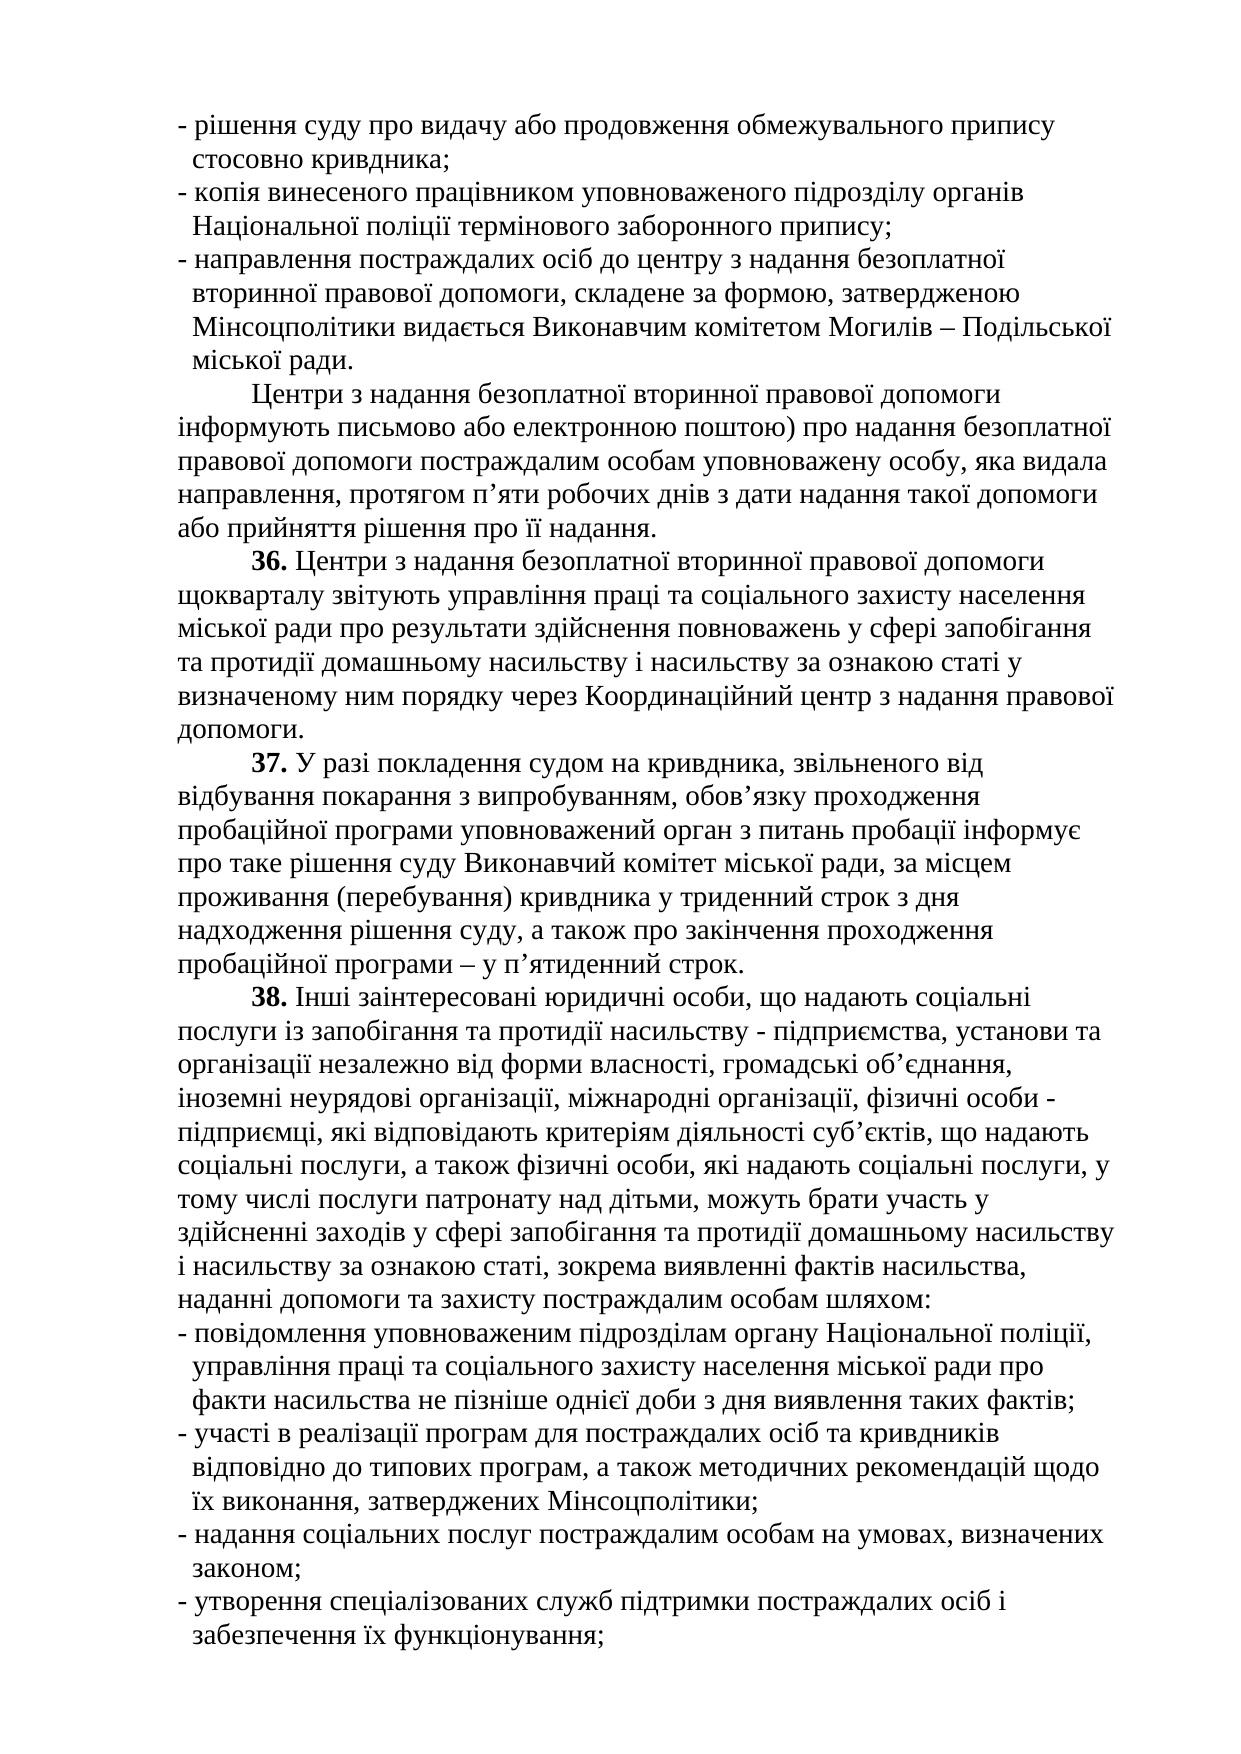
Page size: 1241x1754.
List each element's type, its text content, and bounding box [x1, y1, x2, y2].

text факти насильства не пізніше однієї доби з дня виявлення таких фактів; [177, 1382, 1122, 1416]
text - рішення суду про видачу або продовження обмежувального припису [177, 107, 1122, 141]
text про таке рішення суду Виконавчий комітет міської ради, за місцем проживання (перебування) кривдника у триденний строк з дня [177, 845, 1122, 912]
text - направлення постраждалих осіб до центру з надання безоплатної [177, 242, 1122, 275]
text стосовно кривдника; [177, 141, 1122, 174]
text або прийняття рішення про її надання. [177, 510, 1122, 543]
text - копія винесеного працівником уповноваженого підрозділу органів [177, 174, 1122, 208]
text - надання соціальних послуг постраждалим особам на умовах, визначених [177, 1516, 1122, 1550]
text забезпечення їх функціонування; [177, 1617, 1122, 1650]
text міської ради. [177, 342, 1122, 376]
text управління праці та соціального захисту населення міської ради про [177, 1348, 1122, 1382]
text 36. Центри з надання безоплатної вторинної правової допомоги щокварталу звітують управління праці та соціального захисту населення міської ради про результати здійснення повноважень у сфері запобігання та протидії домашньому насильству і насильству за ознакою статі у визначеному ним порядку через Координаційний центр з надання правової допомоги. [177, 543, 1122, 745]
text Національної поліції термінового заборонного припису; [177, 208, 1122, 242]
text їх виконання, затверджених Мінсоцполітики; [177, 1483, 1122, 1516]
text вторинної правової допомоги, складене за формою, затвердженою [177, 275, 1122, 309]
text відповідно до типових програм, а також методичних рекомендацій щодо [177, 1449, 1122, 1483]
text - повідомлення уповноваженим підрозділам органу Національної поліції, [177, 1315, 1122, 1348]
text Центри з надання безоплатної вторинної правової допомоги інформують письмово або електронною поштою) про надання безоплатної правової допомоги постраждалим особам уповноважену особу, яка видала [177, 376, 1122, 476]
text - утворення спеціалізованих служб підтримки постраждалих осіб і [177, 1583, 1122, 1617]
text законом; [177, 1550, 1122, 1583]
text 37. У разі покладення судом на кривдника, звільненого від відбування покарання з випробуванням, обов’язку проходження пробаційної програми уповноважений орган з питань пробації інформує [177, 745, 1122, 845]
text 38. Інші заінтересовані юридичні особи, що надають соціальні послуги із запобігання та протидії насильству - підприємства, установи та організації незалежно від форми власності, громадські об’єднання, іноземні неурядові організації, міжнародні організації, фізичні особи - підприємці, які відповідають критеріям діяльності суб’єктів, що надають соціальні послуги, а також фізичні особи, які надають соціальні послуги, у тому числі послуги патронату над дітьми, можуть брати участь у [177, 979, 1122, 1214]
text надходження рішення суду, а також про закінчення проходження пробаційної програми – у п’ятиденний строк. [177, 912, 1122, 979]
text Мінсоцполітики видається Виконавчим комітетом Могилів – Подільської [177, 309, 1122, 342]
text направлення, протягом п’яти робочих днів з дати надання такої допомоги [177, 476, 1122, 510]
text - участі в реалізації програм для постраждалих осіб та кривдників [177, 1416, 1122, 1449]
text здійсненні заходів у сфері запобігання та протидії домашньому насильству і насильству за ознакою статі, зокрема виявленні фактів насильства, наданні допомоги та захисту постраждалим особам шляхом: [177, 1214, 1122, 1315]
